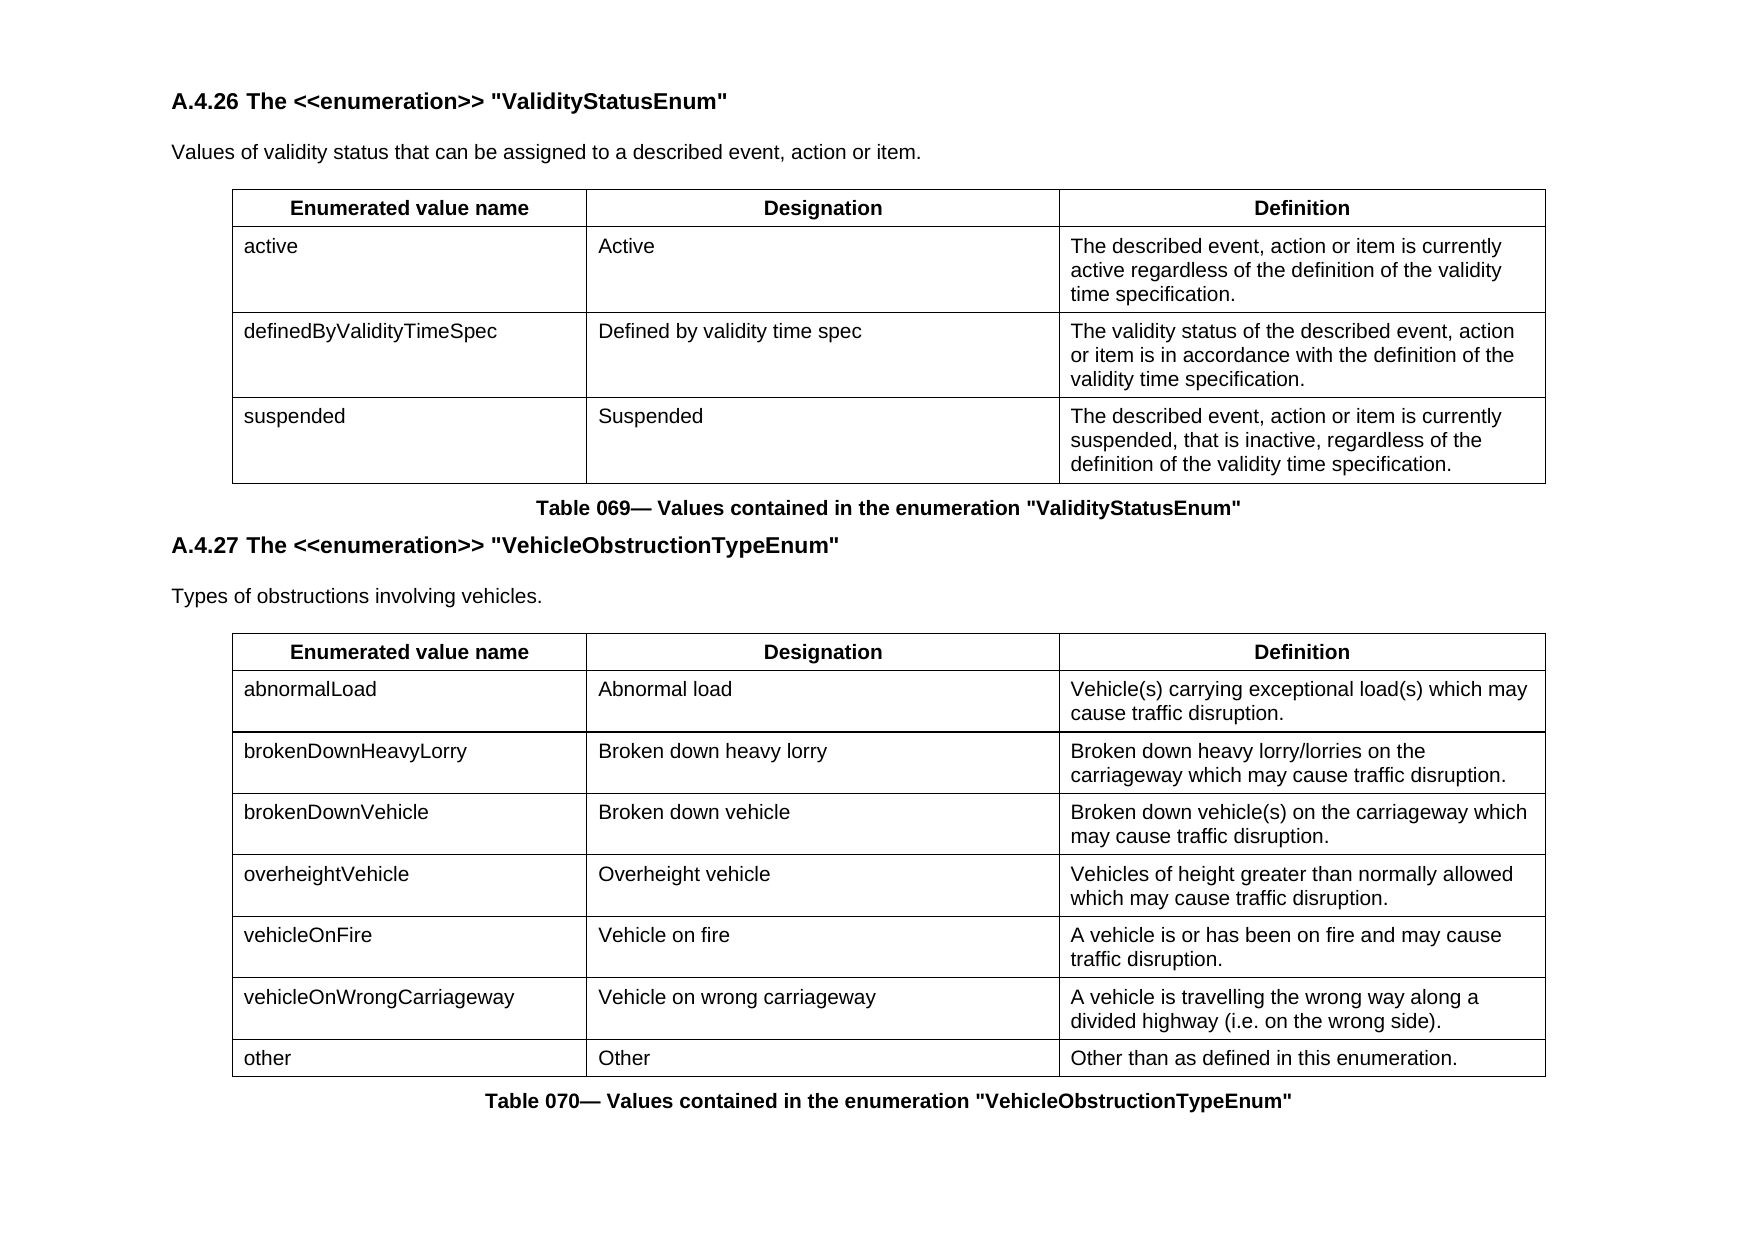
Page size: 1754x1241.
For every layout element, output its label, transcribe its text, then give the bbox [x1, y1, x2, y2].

table_cell Broken down heavy lorry/lorries on the carriageway which may cause traffic disruption. [1060, 733, 1545, 793]
table_header Designation [587, 634, 1059, 670]
text Types of obstructions involving vehicles. [171, 583, 1606, 607]
table_cell vehicleOnFire [233, 917, 586, 977]
table_cell Broken down vehicle [587, 794, 1059, 854]
table_cell suspended [233, 398, 586, 482]
table_cell A vehicle is travelling the wrong way along a divided highway (i.e. on the wrong side). [1060, 978, 1545, 1039]
title Table 70— Values contained in the enumeration "VehicleObstructionTypeEnum" [171, 1090, 1606, 1114]
table_cell Active [587, 227, 1059, 312]
table_cell The validity status of the described event, action or item is in accordance with the definition of the validity time specification. [1060, 313, 1545, 397]
table_cell definedByValidityTimeSpec [233, 313, 586, 397]
table_cell overheightVehicle [233, 855, 586, 916]
table_cell Broken down heavy lorry [587, 733, 1059, 793]
table_cell Vehicles of height greater than normally allowed which may cause traffic disruption. [1060, 855, 1545, 916]
table_header Enumerated value name [233, 634, 586, 670]
table_header Enumerated value name [233, 190, 586, 226]
table_cell Broken down vehicle(s) on the carriageway which may cause traffic disruption. [1060, 794, 1545, 854]
table_cell Overheight vehicle [587, 855, 1059, 916]
table_cell Suspended [587, 398, 1059, 482]
table_cell The described event, action or item is currently active regardless of the definition of the validity time specification. [1060, 227, 1545, 312]
text The <<enumeration>> "VehicleObstructionTypeEnum" [171, 532, 1606, 558]
table_cell other [233, 1040, 586, 1076]
table_header Definition [1060, 190, 1545, 226]
table_cell abnormalLoad [233, 671, 586, 731]
table_cell brokenDownHeavyLorry [233, 733, 586, 793]
table_cell A vehicle is or has been on fire and may cause traffic disruption. [1060, 917, 1545, 977]
table_cell Vehicle(s) carrying exceptional load(s) which may cause traffic disruption. [1060, 671, 1545, 731]
table_cell Abnormal load [587, 671, 1059, 731]
table_cell Vehicle on wrong carriageway [587, 978, 1059, 1039]
table_cell Other than as defined in this enumeration. [1060, 1040, 1545, 1076]
table_header Designation [587, 190, 1059, 226]
text The <<enumeration>> "ValidityStatusEnum" [171, 89, 1606, 115]
table_header Definition [1060, 634, 1545, 670]
title Table 69— Values contained in the enumeration "ValidityStatusEnum" [171, 496, 1606, 520]
table_cell The described event, action or item is currently suspended, that is inactive, regardless of the definition of the validity time specification. [1060, 398, 1545, 482]
text Values of validity status that can be assigned to a described event, action or item. [171, 140, 1606, 164]
table_cell brokenDownVehicle [233, 794, 586, 854]
table_cell Vehicle on fire [587, 917, 1059, 977]
table_cell Other [587, 1040, 1059, 1076]
table_cell Defined by validity time spec [587, 313, 1059, 397]
table_cell active [233, 227, 586, 312]
table_cell vehicleOnWrongCarriageway [233, 978, 586, 1039]
